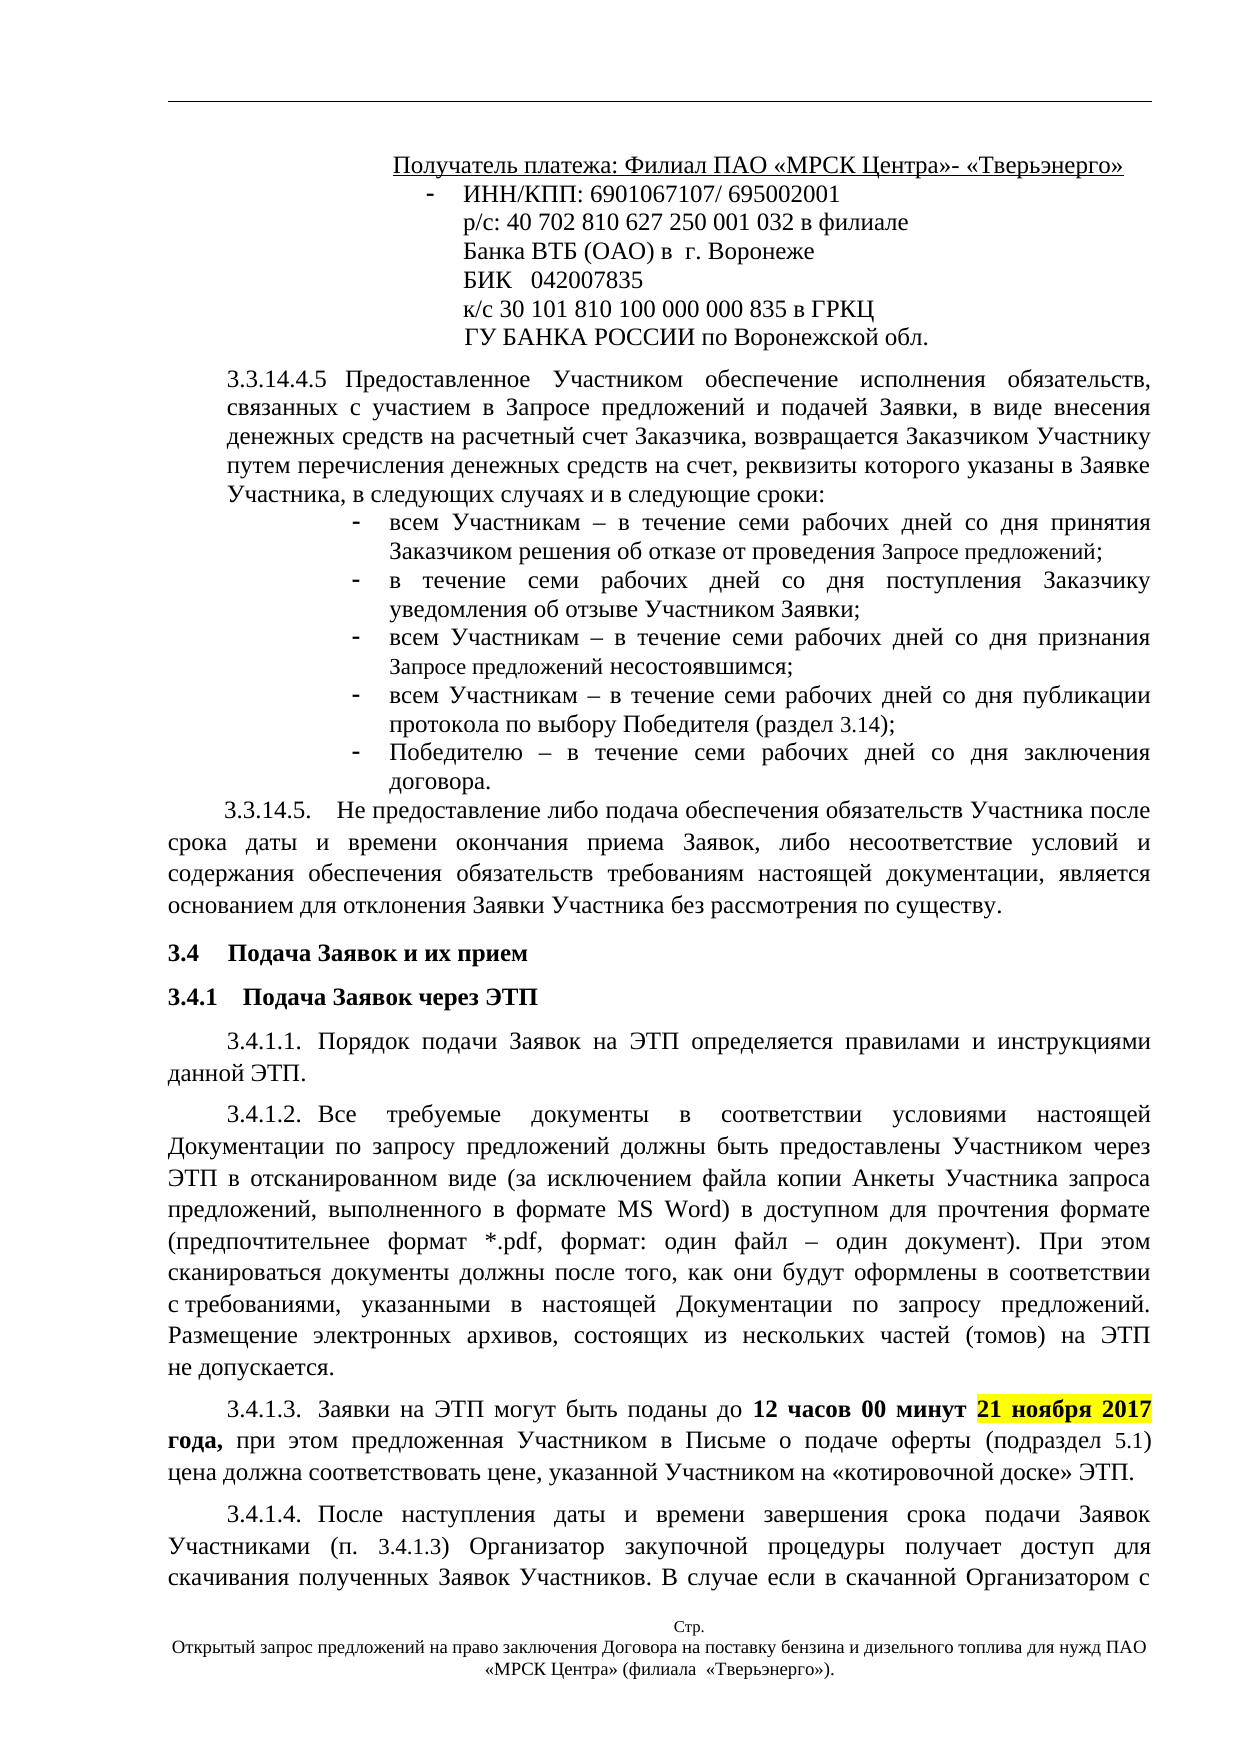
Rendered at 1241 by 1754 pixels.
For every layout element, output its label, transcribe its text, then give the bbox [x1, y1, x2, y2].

list всем Участникам – в течение семи рабочих дней со дня признания Запросе предложений несостоявшимся; [352, 622, 1152, 680]
list ГУ БАНКА РОССИИ по Воронежской обл. [464, 322, 1152, 351]
list Порядок подачи Заявок на ЭТП определяется правилами и инструкциями данной ЭТП. [168, 1026, 1152, 1086]
list всем Участникам – в течение семи рабочих дней со дня принятия Заказчиком решения об отказе от проведения Запросе предложений; [352, 507, 1152, 565]
list в течение семи рабочих дней со дня поступления Заказчику уведомления об отзыве Участником Заявки; [352, 565, 1152, 622]
text БИК 042007835 [463, 265, 1152, 294]
subtitle Подача Заявок через ЭТП [168, 982, 1152, 1011]
text к/с 30 101 810 100 000 000 835 в ГРКЦ [463, 294, 1152, 322]
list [168, 1499, 1152, 1591]
list Не предоставление либо подача обеспечения обязательств Участника после срока даты и времени окончания приема Заявок, либо несоответствие условий и содержания обеспечения обязательств требованиям настоящей документации, является основанием для отклонения Заявки Участника без рассмотрения по существу. [168, 795, 1152, 918]
list Предоставленное Участником обеспечение исполнения обязательств, связанных с участием в Запросе предложений и подачей Заявки, в виде внесения денежных средств на расчетный счет Заказчика, возвращается Заказчиком Участнику путем перечисления денежных средств на счет, реквизиты которого указаны в Заявке Участника, в следующих случаях и в следующие сроки: [227, 364, 1152, 507]
list Банка ВТБ (ОАО) в г. Воронеже [463, 236, 1152, 265]
list Все требуемые документы в соответствии условиями настоящей Документации по запросу предложений должны быть предоставлены Участником через ЭТП в отсканированном виде (за исключением файла копии Анкеты Участника запроса предложений, выполненного в формате MS Word) в доступном для прочтения формате (предпочтительнее формат *.pdf, формат: один файл – один документ). При этом сканироваться документы должны после того, как они будут оформлены в соответствии с требованиями, указанными в настоящей Документации по запросу предложений. Размещение электронных архивов, состоящих из нескольких частей (томов) на ЭТП не допускается. [168, 1099, 1152, 1381]
list всем Участникам – в течение семи рабочих дней со дня публикации протокола по выбору Победителя (раздел 3.14); [352, 680, 1152, 737]
list Победителю – в течение семи рабочих дней со дня заключения договора. [352, 737, 1152, 795]
list Заявки на ЭТП могут быть поданы до 12 часов 00 минут 21 ноября 2017 года, при этом предложенная Участником в Письме о подаче оферты (подраздел 5.1) цена должна соответствовать цене, указанной Участником на «котировочной доске» ЭТП. [168, 1394, 1152, 1486]
subtitle Подача Заявок и их прием [168, 938, 1152, 967]
list р/с: 40 702 810 627 250 001 032 в филиале [463, 207, 1152, 236]
list Получатель платежа: Филиал ПАО «МРСК Центра»- «Тверьэнерго» [393, 150, 1152, 179]
list ИНН/КПП: 6901067107/ 695002001 [426, 179, 1152, 207]
